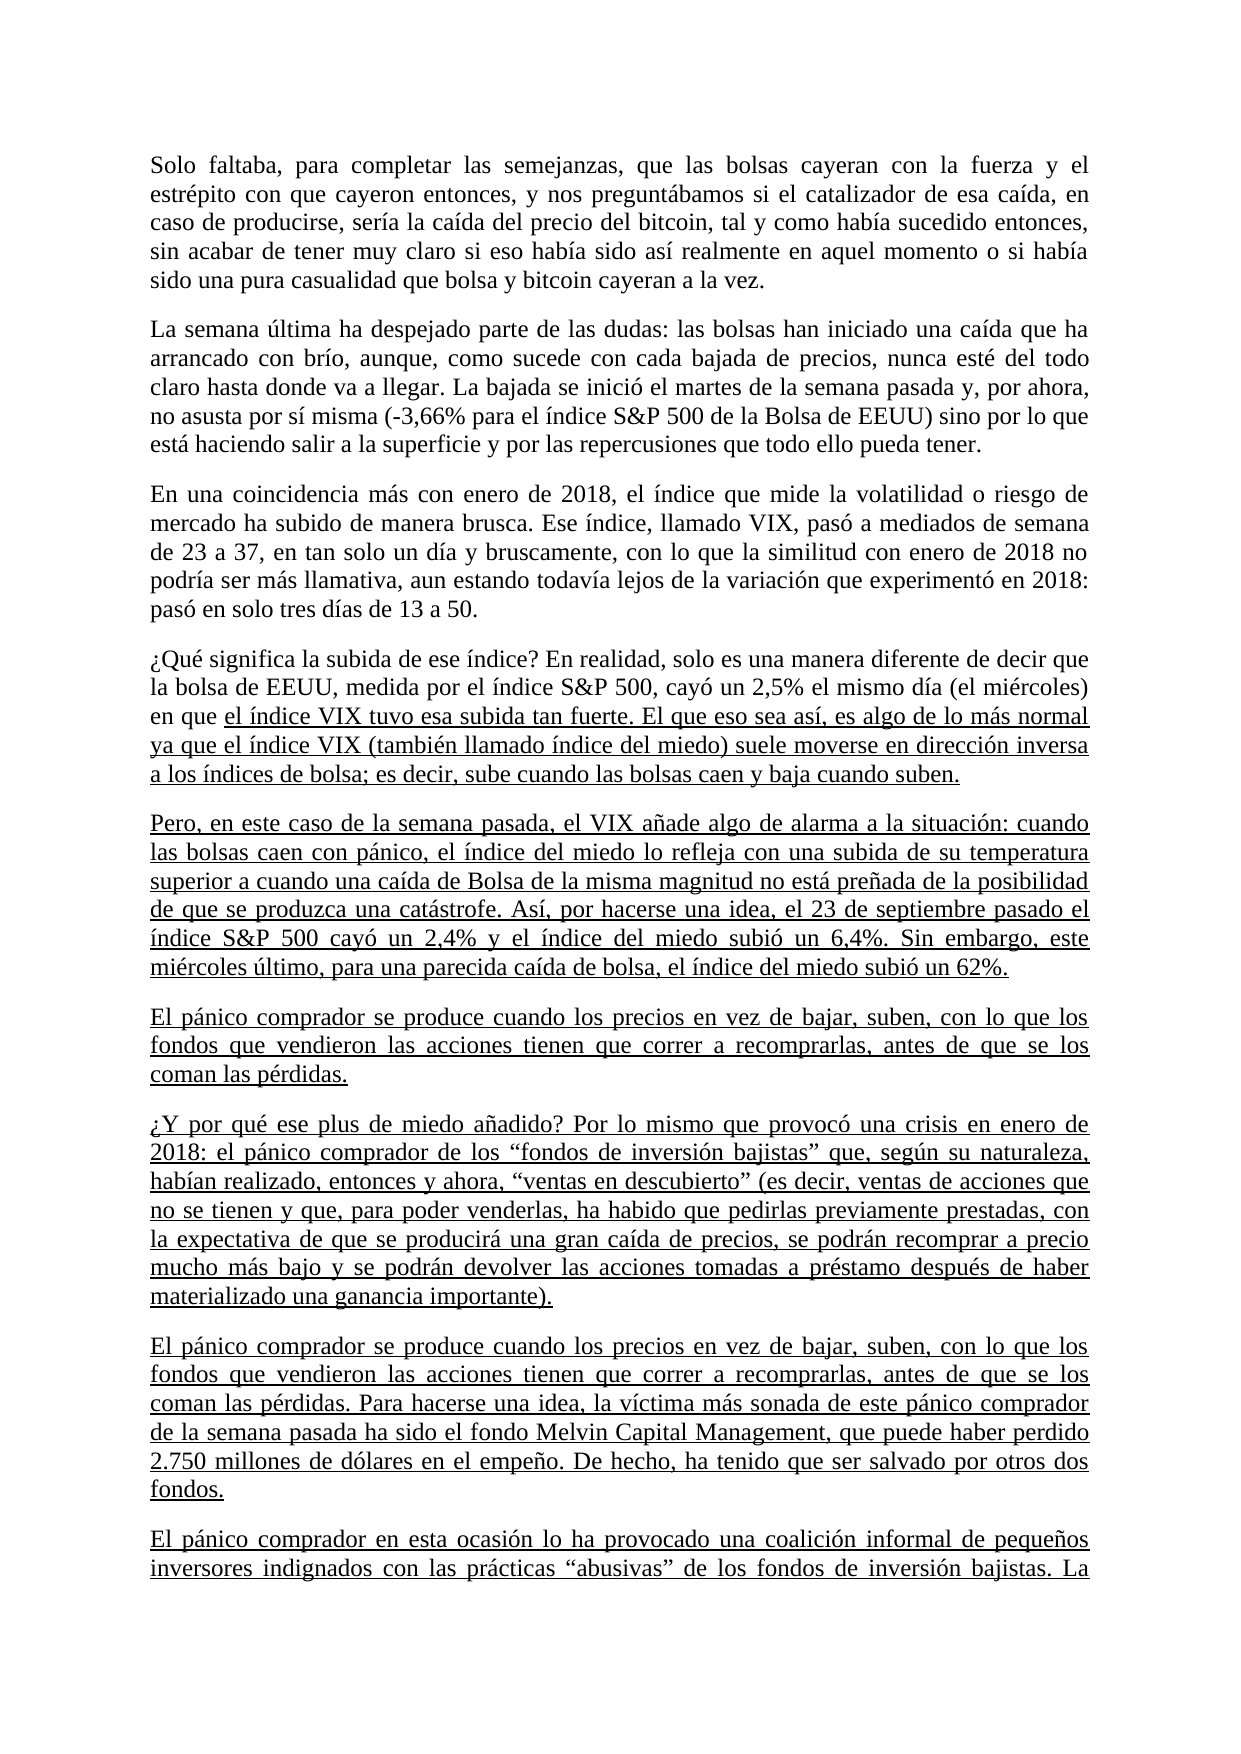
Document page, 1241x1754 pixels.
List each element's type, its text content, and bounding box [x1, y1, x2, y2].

text El pánico comprador se produce cuando los precios en vez de bajar, suben, con lo que los fondos que vendieron las acciones tienen que correr a recomprarlas, antes de que se los coman las pérdidas. [150, 1057, 1090, 1088]
text La semana última ha despejado parte de las dudas: las bolsas han iniciado una caída que ha arrancado con brío, aunque, como sucede con cada bajada de precios, nunca esté del todo claro hasta donde va a llegar. La bajada se inició el martes de la semana pasada y, por ahora, no asusta por sí misma (-3,66% para el índice S&P 500 de la Bolsa de EEUU) sino por lo que está haciendo salir a la superficie y por las repercusiones que todo ello pueda tener. [150, 314, 1090, 458]
text El pánico comprador se produce cuando los precios en vez de bajar, suben, con lo que los fondos que vendieron las acciones tienen que correr a recomprarlas, antes de que se los coman las pérdidas. [150, 1002, 1090, 1055]
text ¿Qué significa la subida de ese índice? En realidad, solo es una manera diferente de decir que la bolsa de EEUU, medida por el índice S&P 500, cayó un 2,5% el mismo día (el miércoles) en que el índice VIX tuvo esa subida tan fuerte. El que eso sea así, es algo de lo más normal ya que el índice VIX (también llamado índice del miedo) suele moverse en dirección inversa a los índices de bolsa; es decir, sube cuando las bolsas caen y baja cuando suben. [150, 644, 1090, 787]
text Solo faltaba, para completar las semejanzas, que las bolsas cayeran con la fuerza y el estrépito con que cayeron entonces, y nos preguntábamos si el catalizador de esa caída, en caso de producirse, sería la caída del precio del bitcoin, tal y como había sucedido entonces, sin acabar de tener muy claro si eso había sido así realmente en aquel momento o si había sido una pura casualidad que bolsa y bitcoin cayeran a la vez. [150, 150, 1090, 294]
text En una coincidencia más con enero de 2018, el índice que mide la volatilidad o riesgo de mercado ha subido de manera brusca. Ese índice, llamado VIX, pasó a mediados de semana de 23 a 37, en tan solo un día y bruscamente, con lo que la similitud con enero de 2018 no podría ser más llamativa, aun estando todavía lejos de la variación que experimentó en 2018: pasó en solo tres días de 13 a 50. [150, 479, 1090, 623]
text El pánico comprador se produce cuando los precios en vez de bajar, suben, con lo que los fondos que vendieron las acciones tienen que correr a recomprarlas, antes de que se los coman las pérdidas. Para hacerse una idea, la víctima más sonada de este pánico comprador de la semana pasada ha sido el fondo Melvin Capital Management, que puede haber perdido 2.750 millones de dólares en el empeño. De hecho, ha tenido que ser salvado por otros dos fondos. [150, 1443, 1090, 1503]
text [150, 1551, 1090, 1578]
text El pánico comprador se produce cuando los precios en vez de bajar, suben, con lo que los fondos que vendieron las acciones tienen que correr a recomprarlas, antes de que se los coman las pérdidas. Para hacerse una idea, la víctima más sonada de este pánico comprador de la semana pasada ha sido el fondo Melvin Capital Management, que puede haber perdido 2.750 millones de dólares en el empeño. De hecho, ha tenido que ser salvado por otros dos fondos. [150, 1331, 1090, 1384]
